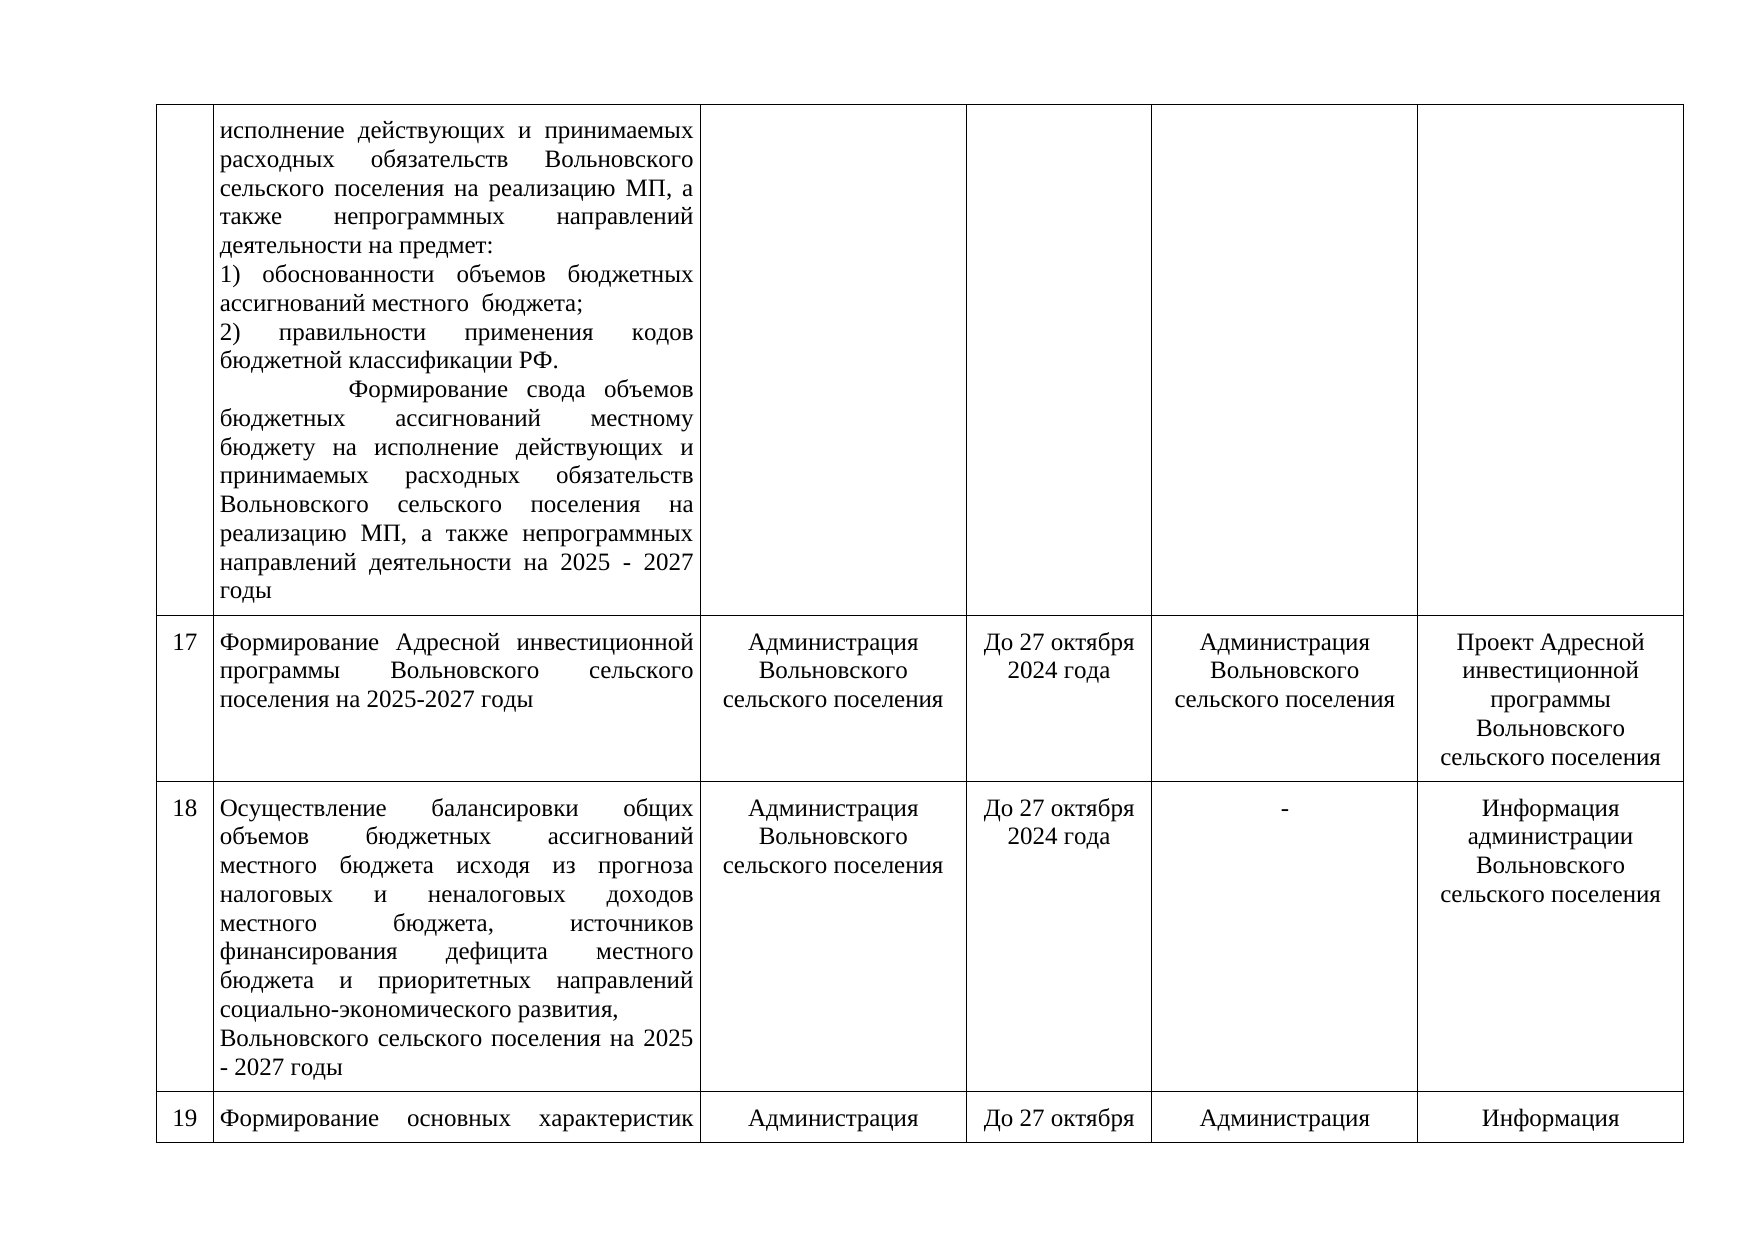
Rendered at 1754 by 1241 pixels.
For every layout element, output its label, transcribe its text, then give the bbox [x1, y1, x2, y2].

table_cell - [1152, 782, 1417, 1091]
table_cell 17 [157, 616, 213, 781]
table_cell 19 [157, 1092, 213, 1142]
table_cell - [1152, 105, 1417, 615]
table_cell Администрация Вольновского сельского поселения [701, 616, 966, 781]
table_cell 16 [157, 105, 213, 615]
table_cell Осуществление балансировки общих объемов бюджетных ассигнований местного бюджета исходя из прогноза налоговых и неналоговых доходов местного бюджета, источников финансирования дефицита местного бюджета и приоритетных направлений социально-экономического развития, Вольновского сельского поселения на 2025 - 2027 годы [214, 782, 700, 1091]
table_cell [701, 1092, 966, 1142]
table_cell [214, 1092, 700, 1142]
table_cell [967, 105, 1151, 615]
table_cell Формирование Адресной инвестиционной программы Вольновского сельского поселения на 2025-2027 годы [214, 616, 700, 781]
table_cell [214, 105, 700, 615]
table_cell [967, 1092, 1151, 1142]
table_cell Информация администрации Вольновского сельского поселения [1418, 782, 1683, 1091]
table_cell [1152, 1092, 1417, 1142]
table_cell Администрация Вольновского сельского поселения [701, 782, 966, 1091]
table_cell До 27 октября 2024 года [967, 782, 1151, 1091]
table_cell Администрация Вольновского сельского поселения [1152, 616, 1417, 781]
table_cell Проект Адресной инвестиционной программы Вольновского сельского поселения [1418, 616, 1683, 781]
table_cell 18 [157, 782, 213, 1091]
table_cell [1418, 105, 1683, 615]
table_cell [1418, 1092, 1683, 1142]
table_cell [701, 105, 966, 615]
table_cell До 27 октября 2024 года [967, 616, 1151, 781]
